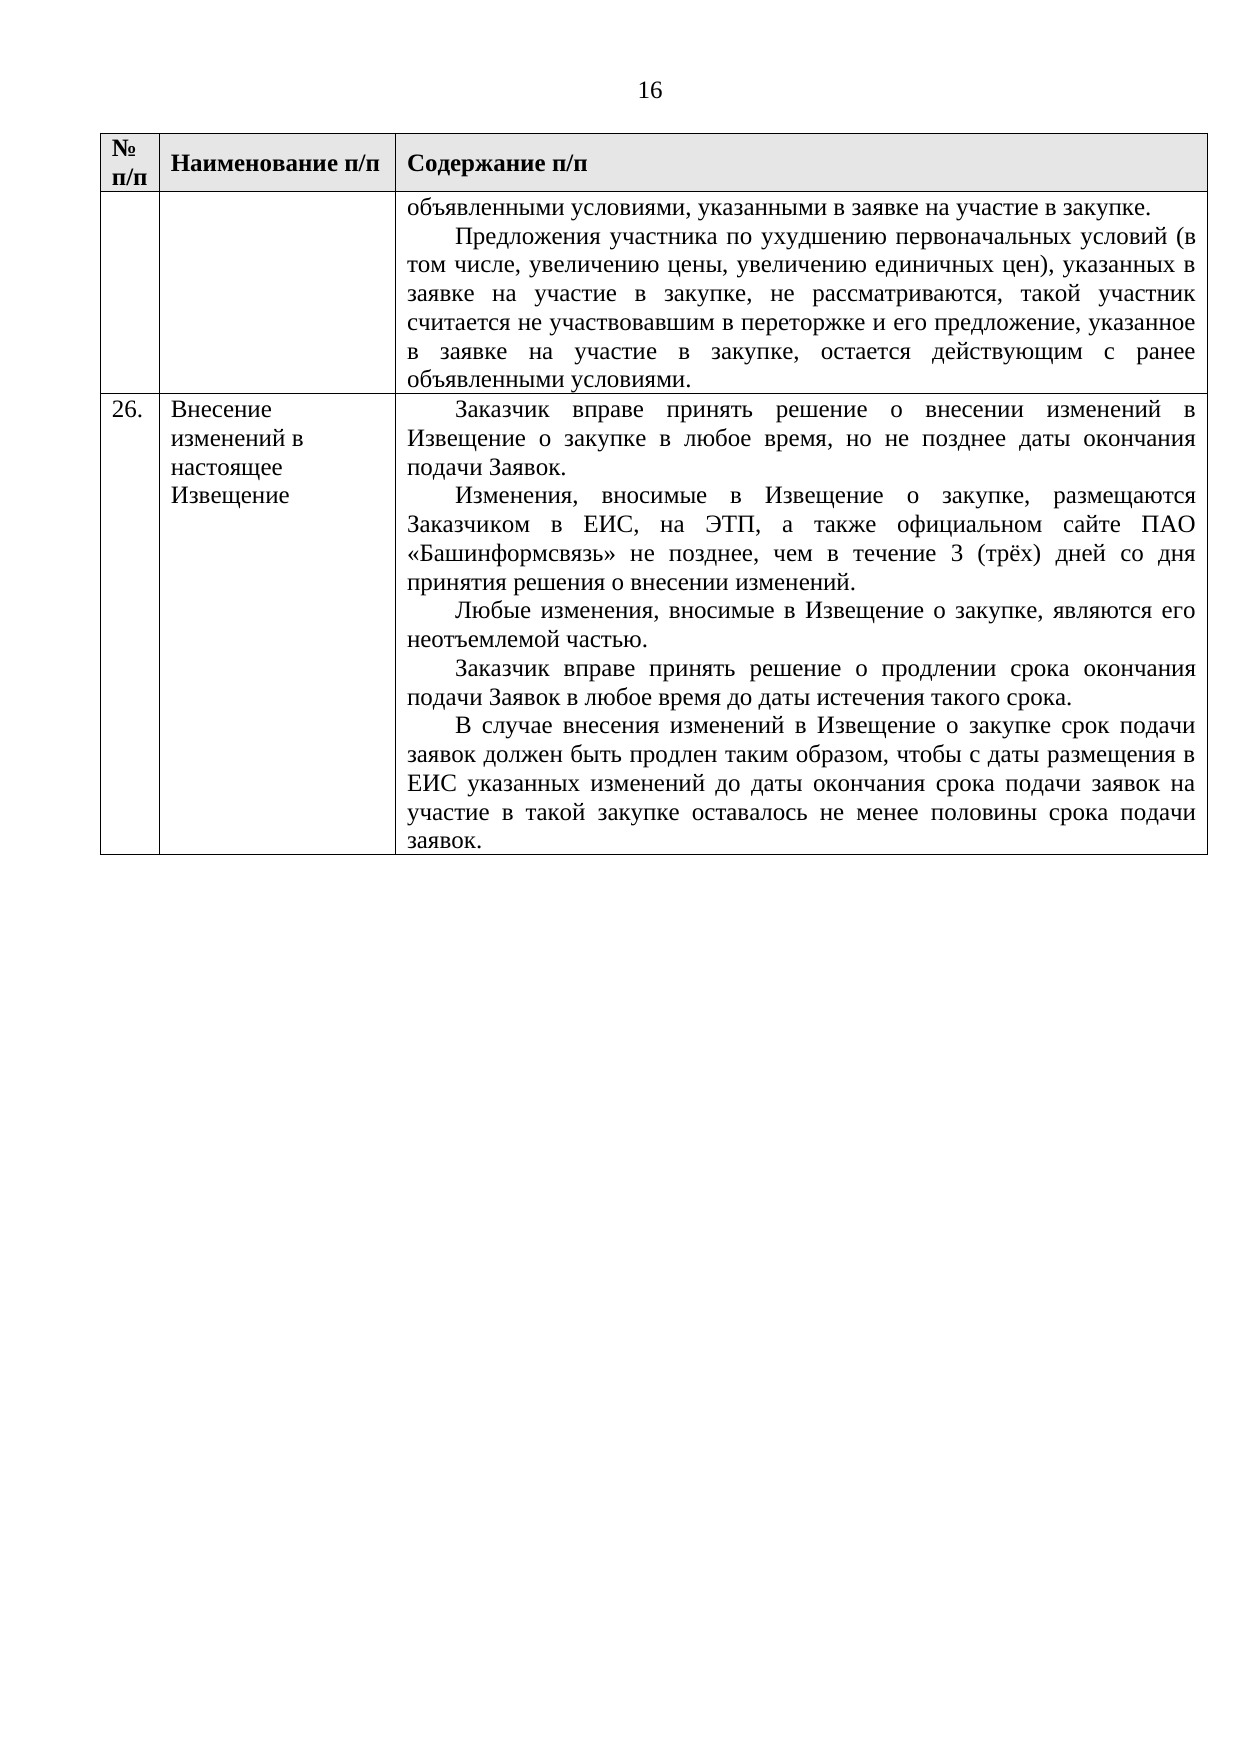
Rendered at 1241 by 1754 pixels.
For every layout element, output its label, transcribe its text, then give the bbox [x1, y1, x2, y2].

table_header № п/п [101, 134, 159, 191]
table_cell Внесение изменений в настоящее Извещение [160, 394, 395, 854]
table_header Содержание п/п [396, 134, 1207, 191]
table_cell [101, 192, 159, 393]
table_cell [101, 394, 159, 854]
table_cell Заказчик вправе принять решение о внесении изменений в Извещение о закупке в любое время, но не позднее даты окончания подачи Заявок. Изменения, вносимые в Извещение о закупке, размещаются Заказчиком в ЕИС, на ЭТП, а также официальном сайте ПАО «Башинформсвязь» не позднее, чем в течение 3 (трёх) дней со дня принятия решения о внесении изменений. Любые изменения, вносимые в Извещение о закупке, являются его неотъемлемой частью. Заказчик вправе принять решение о продлении срока окончания подачи Заявок в любое время до даты истечения такого срока. В случае внесения изменений в Извещение о закупке срок подачи заявок должен быть продлен таким образом, чтобы с даты размещения в ЕИС указанных изменений до даты окончания срока подачи заявок на участие в такой закупке оставалось не менее половины срока подачи заявок. [396, 394, 1207, 854]
table_header Наименование п/п [160, 134, 395, 191]
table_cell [160, 192, 395, 393]
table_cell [396, 192, 1207, 393]
